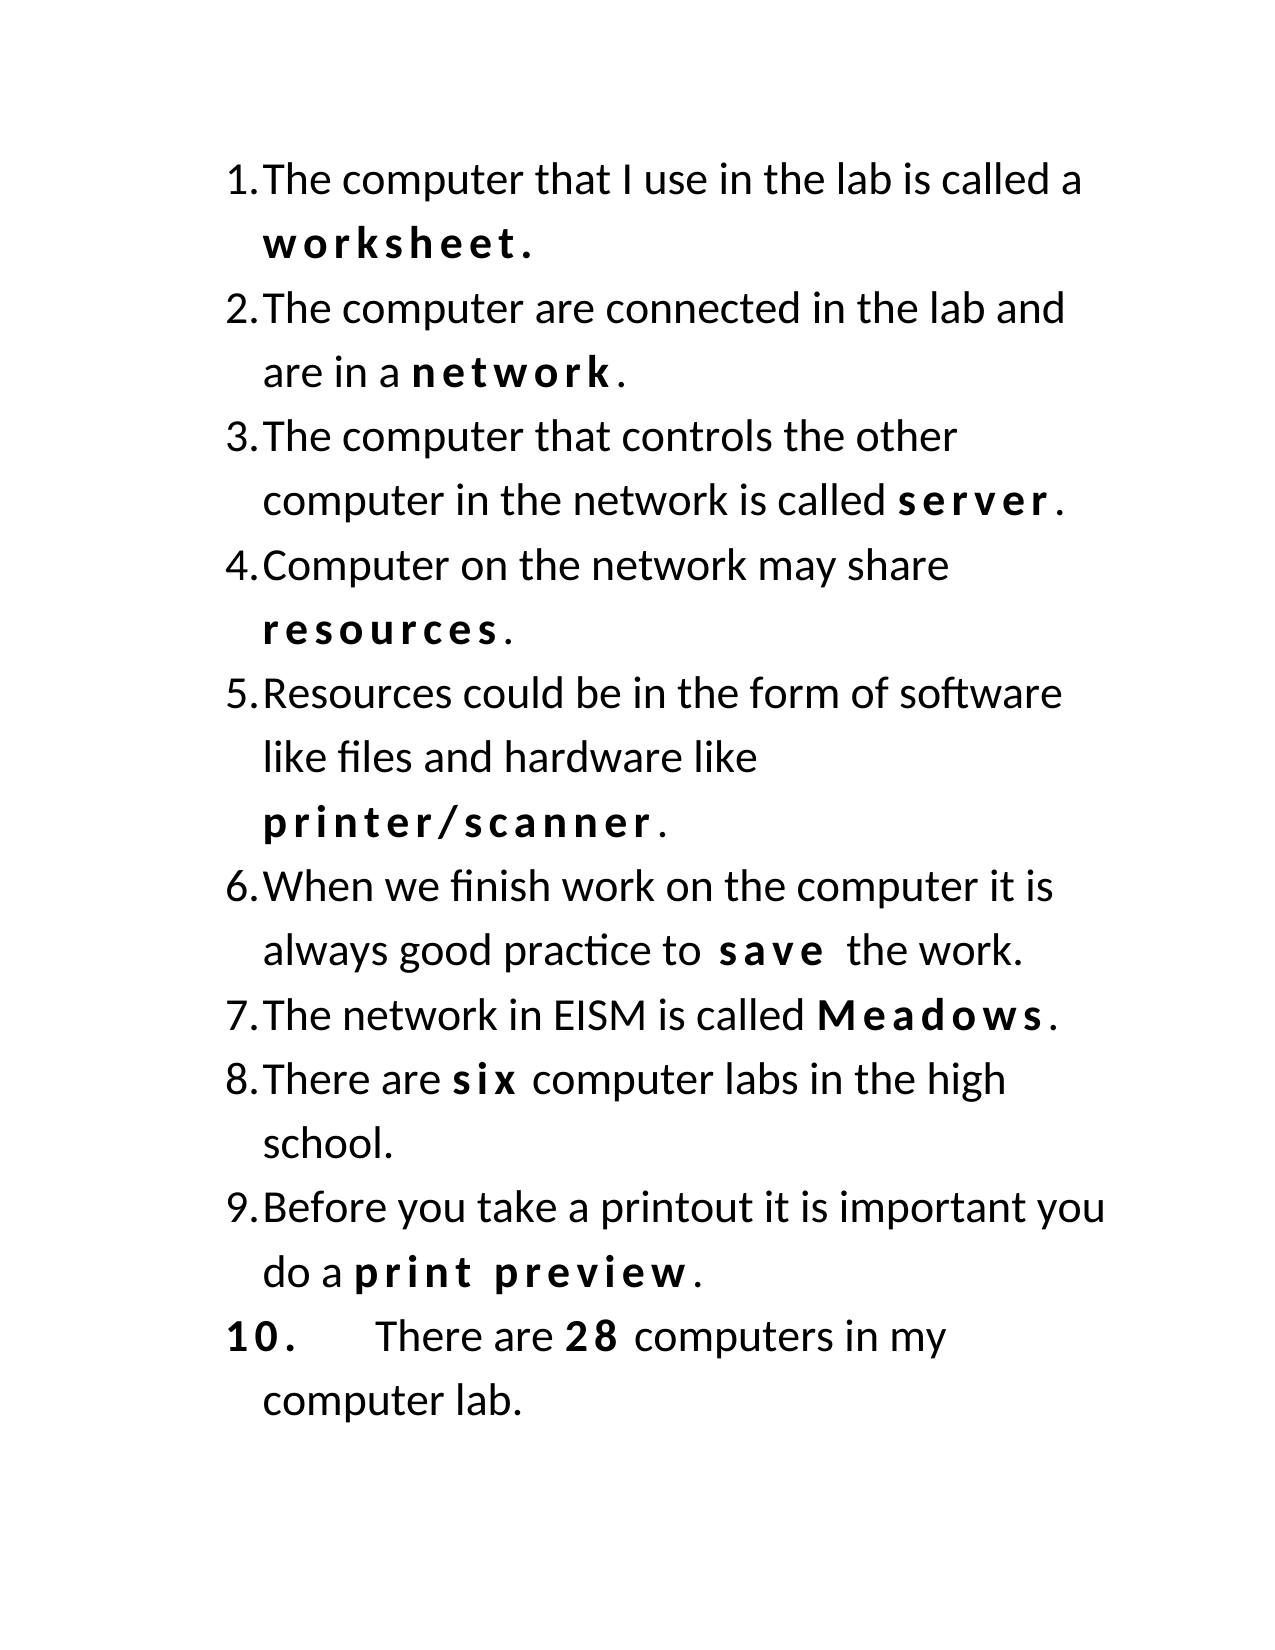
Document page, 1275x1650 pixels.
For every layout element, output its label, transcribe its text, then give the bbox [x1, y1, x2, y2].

list There are six computer labs in the high school. [225, 1050, 1125, 1170]
list The network in EISM is called Meadows. [225, 986, 1125, 1041]
list There are 28 computers in my computer lab. [225, 1307, 1125, 1427]
list Computer on the network may share resources. [225, 536, 1125, 656]
list The computer that I use in the lab is called a worksheet. [225, 150, 1125, 270]
list The computer are connected in the lab and are in a network. [225, 278, 1125, 399]
list The computer that controls the other computer in the network is called server. [225, 407, 1125, 527]
list When we finish work on the computer it is always good practice to save the work. [225, 857, 1125, 977]
list Before you take a printout it is important you do a print preview. [225, 1178, 1125, 1298]
list Resources could be in the form of software like files and hardware like printer/scanner. [225, 664, 1125, 849]
